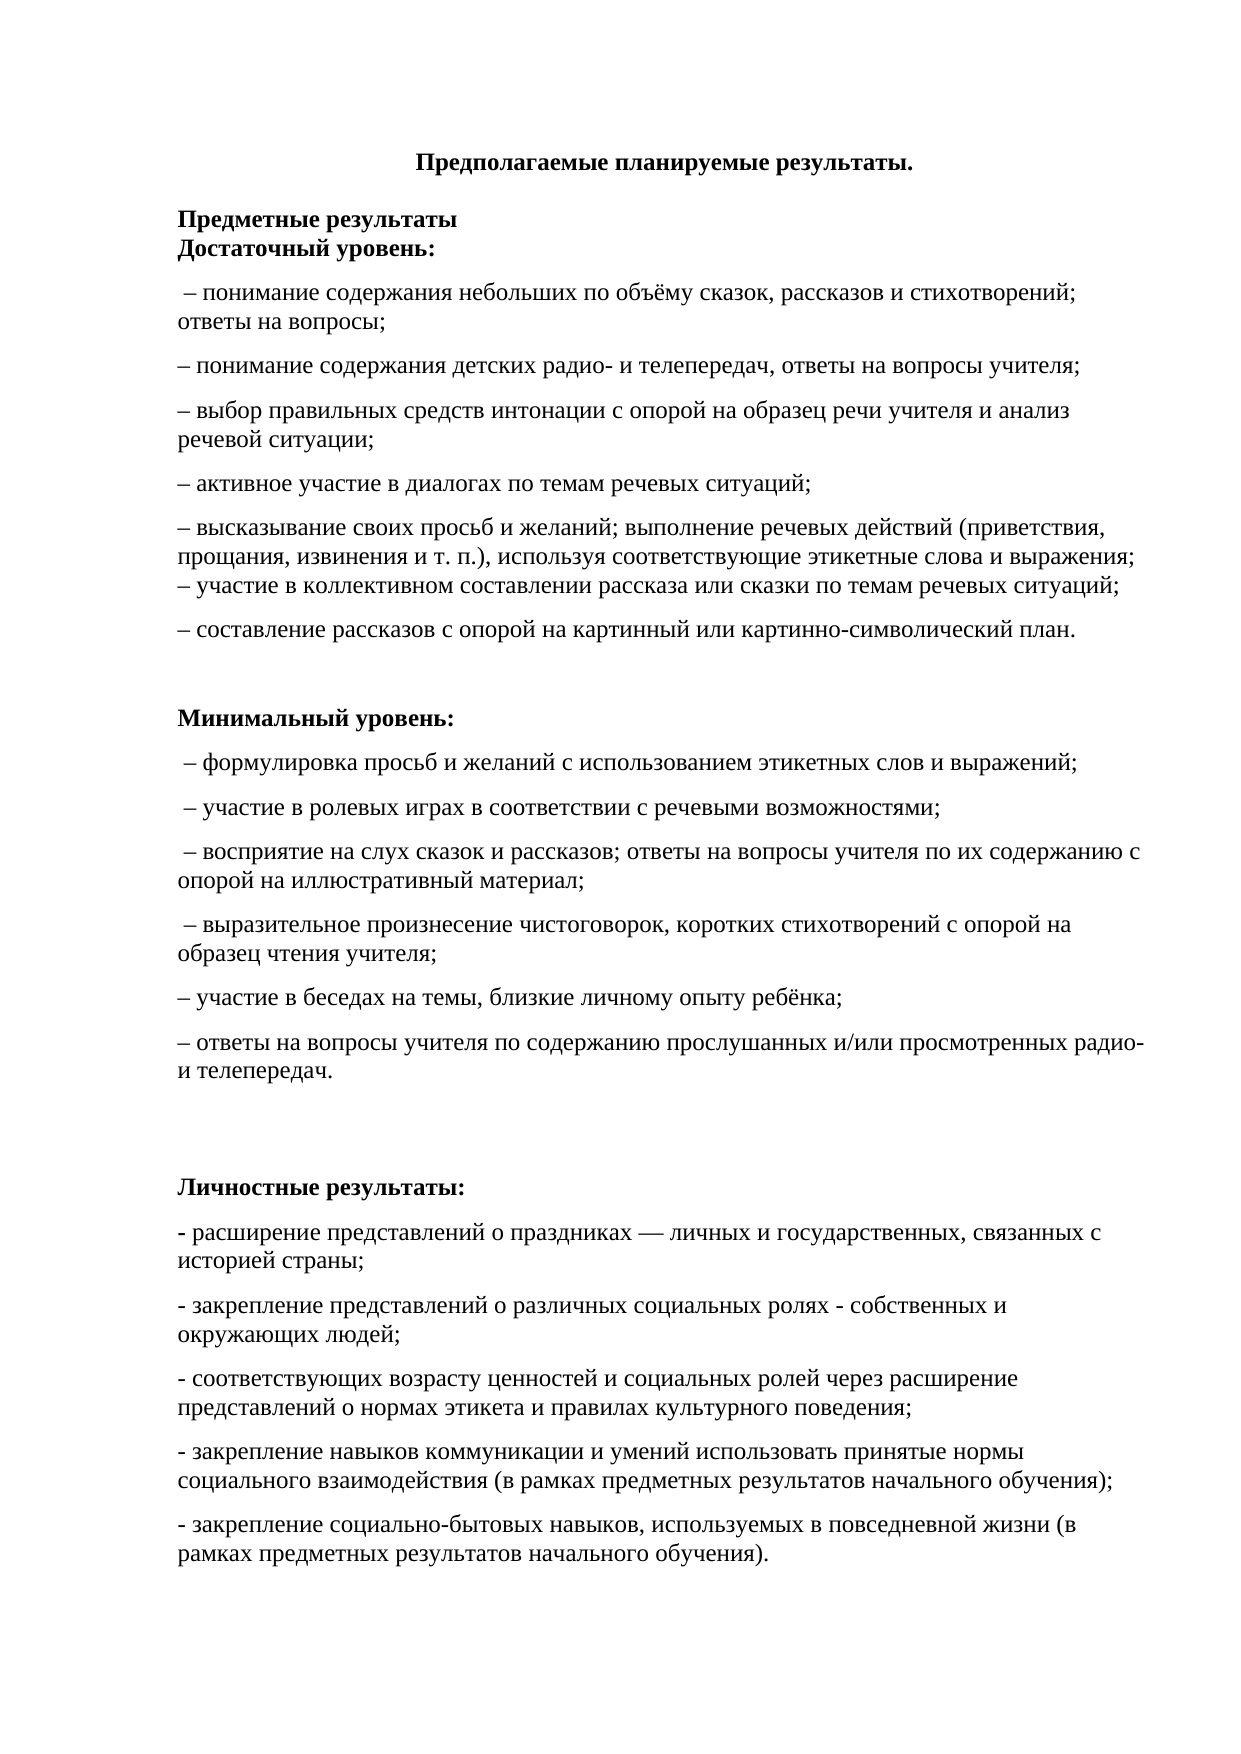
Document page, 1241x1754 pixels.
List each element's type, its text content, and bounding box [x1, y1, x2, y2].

text Личностные результаты: [177, 1172, 1152, 1201]
text – понимание содержания небольших по объёму сказок, рассказов и стихотворений; ответы на вопросы; [177, 277, 1152, 335]
text – участие в ролевых играх в соответствии с речевыми возможностями; [177, 792, 1152, 821]
text – восприятие на слух сказок и рассказов; ответы на вопросы учителя по их содержанию с опорой на иллюстративный материал; [177, 836, 1152, 894]
text – выбор правильных средств интонации с опорой на образец речи учителя и анализ речевой ситуации; [177, 395, 1152, 452]
text Предметные результаты [177, 204, 1152, 233]
text - закрепление представлений о различных социальных ролях - собственных и окружающих людей; [177, 1290, 1152, 1347]
text Минимальный уровень: [177, 703, 1152, 732]
text - закрепление навыков коммуникации и умений использовать принятые нормы социального взаимодействия (в рамках предметных результатов начального обучения); [177, 1436, 1152, 1494]
text - закрепление социально-бытовых навыков, используемых в повседневной жизни (в рамках предметных результатов начального обучения). [177, 1509, 1152, 1567]
text – ответы на вопросы учителя по содержанию прослушанных и/или просмотренных радио- и телепередач. [177, 1027, 1152, 1084]
text – выразительное произнесение чистоговорок, коротких стихотворений с опорой на образец чтения учителя; [177, 909, 1152, 967]
text – составление рассказов с опорой на картинный или картинно-символический план. [177, 614, 1152, 643]
text Предполагаемые планируемые результаты. [177, 147, 1152, 176]
text Достаточный уровень: [177, 233, 1152, 262]
text – понимание содержания детских радио- и телепередач, ответы на вопросы учителя; [177, 351, 1152, 379]
text - расширение представлений о праздниках — личных и государственных, связанных с историей страны; [177, 1217, 1152, 1274]
text - соответствующих возрасту ценностей и социальных ролей через расширение представлений о нормах этикета и правилах культурного поведения; [177, 1363, 1152, 1421]
text – высказывание своих просьб и желаний; выполнение речевых действий (приветствия, прощания, извинения и т. п.), используя соответствующие этикетные слова и выражения; – участие в коллективном составлении рассказа или сказки по темам речевых ситуаций; [177, 512, 1152, 599]
text – активное участие в диалогах по темам речевых ситуаций; [177, 468, 1152, 497]
text – формулировка просьб и желаний с использованием этикетных слов и выражений; [177, 747, 1152, 776]
text – участие в беседах на темы, близкие личному опыту ребёнка; [177, 982, 1152, 1011]
